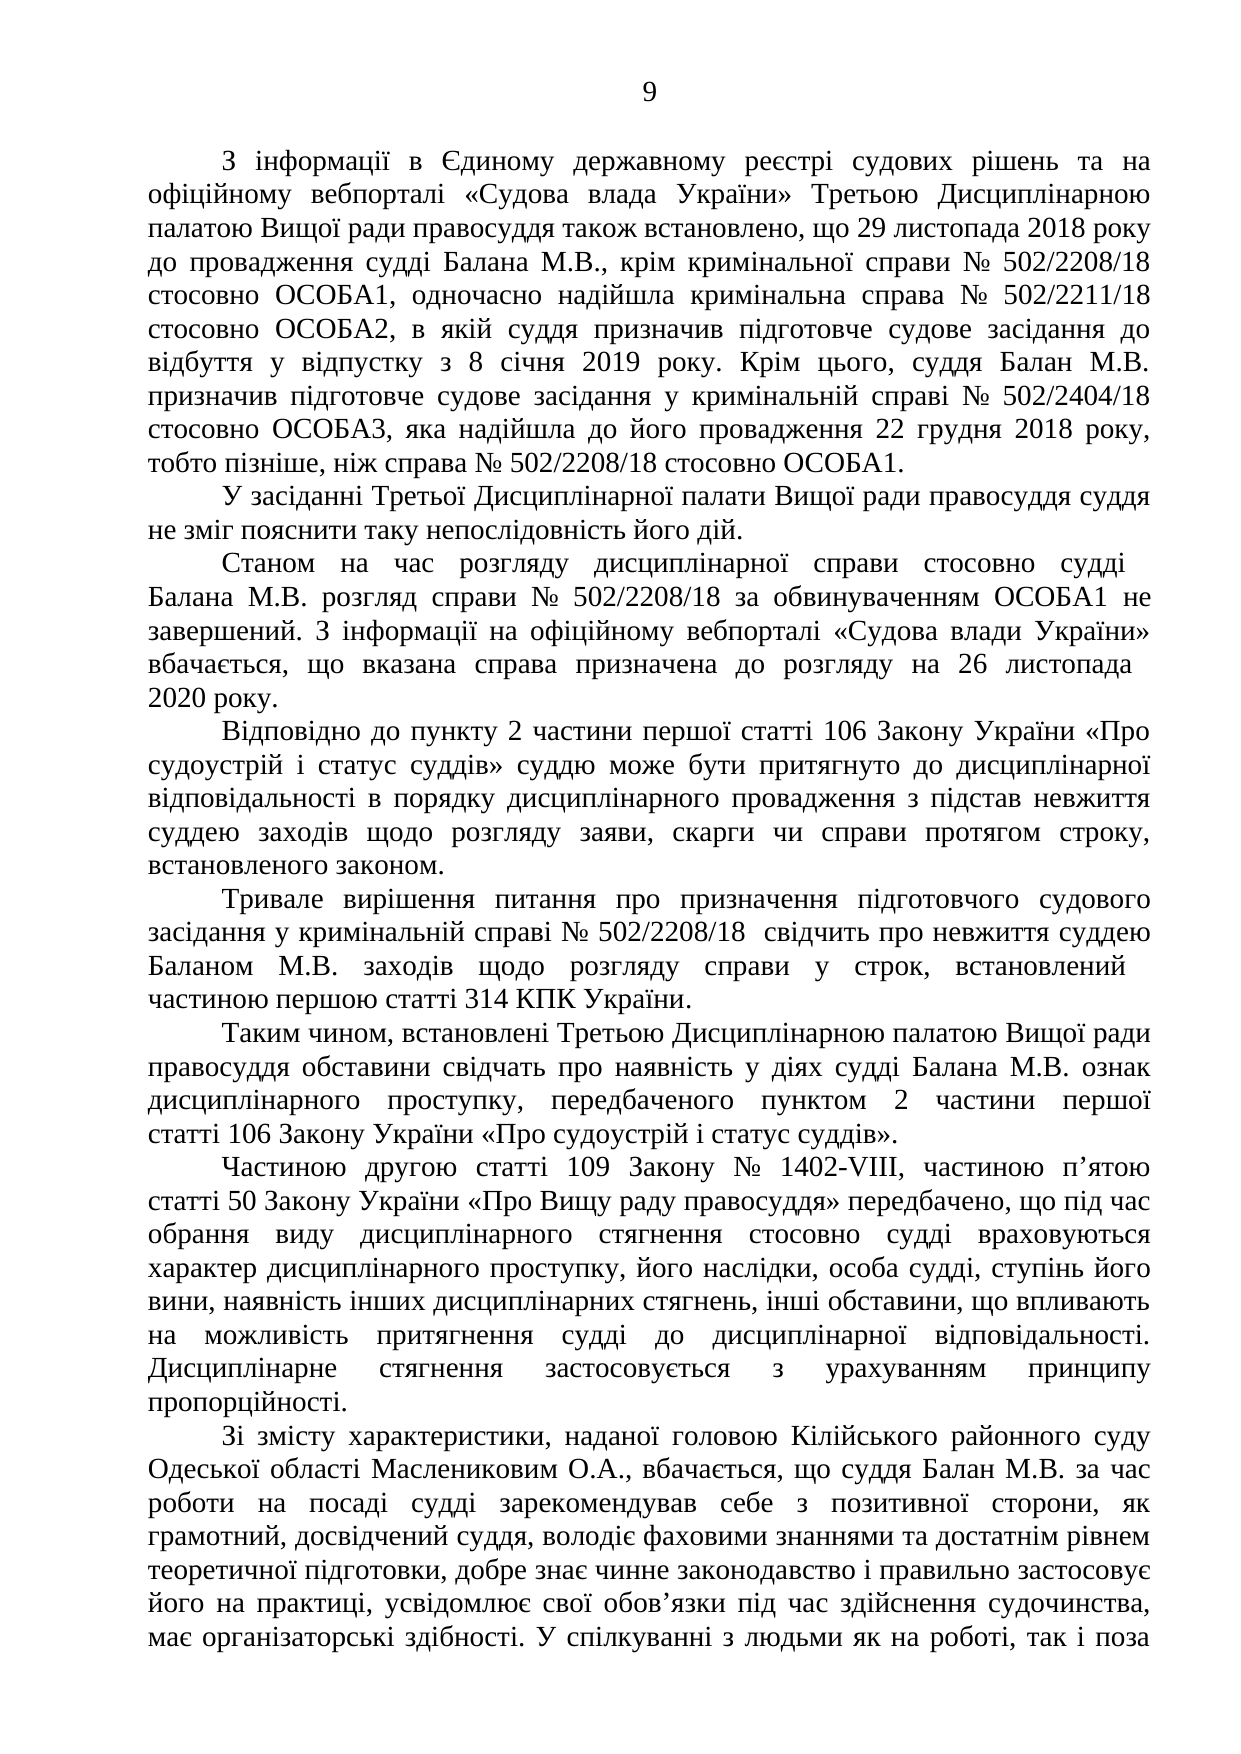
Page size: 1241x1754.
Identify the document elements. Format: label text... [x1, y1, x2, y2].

text У засіданні Третьої Дисциплінарної палати Вищої ради правосуддя суддя не зміг пояснити таку непослідовність його дій. [148, 478, 1152, 546]
text Тривале вирішення питання про призначення підготовчого судового засідання у кримінальній справі № 502/2208/18 свідчить про невжиття суддею Баланом М.В. заходів щодо розгляду справи у строк, встановлений частиною першою статті 314 КПК України. [148, 881, 1152, 1015]
text Таким чином, встановлені Третьою Дисциплінарною палатою Вищої ради правосуддя обставини свідчать про наявність у діях судді Балана М.В. ознак дисциплінарного проступку, передбаченого пунктом 2 частини першої статті 106 Закону України «Про судоустрій і статус суддів». [148, 1015, 1152, 1149]
text Частиною другою статті 109 Закону № 1402-VІІІ, частиною п’ятою статті 50 Закону України «Про Вищу раду правосуддя» передбачено, що під час обрання виду дисциплінарного стягнення стосовно судді враховуються характер дисциплінарного проступку, його наслідки, особа судді, ступінь його вини, наявність інших дисциплінарних стягнень, інші обставини, що впливають на можливість притягнення судді до дисциплінарної відповідальності. Дисциплінарне стягнення застосовується з урахуванням принципу пропорційності. [148, 1149, 1152, 1418]
text З інформації в Єдиному державному реєстрі судових рішень та на офіційному вебпорталі «Судова влада України» Третьою Дисциплінарною палатою Вищої ради правосуддя також встановлено, що 29 листопада 2018 року до провадження судді Балана М.В., крім кримінальної справи № 502/2208/18 стосовно ОСОБА1, одночасно надійшла кримінальна справа № 502/2211/18 стосовно ОСОБА2, в якій суддя призначив підготовче судове засідання до відбуття у відпустку з 8 січня 2019 року. Крім цього, суддя Балан М.В. призначив підготовче судове засідання у кримінальній справі № 502/2404/18 стосовно ОСОБА3, яка надійшла до його провадження 22 грудня 2018 року, тобто пізніше, ніж справа № 502/2208/18 стосовно ОСОБА1. [148, 143, 1152, 478]
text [148, 1418, 1152, 1652]
text Відповідно до пункту 2 частини першої статті 106 Закону України «Про судоустрій і статус суддів» суддю може бути притягнуто до дисциплінарної відповідальності в порядку дисциплінарного провадження з підстав невжиття суддею заходів щодо розгляду заяви, скарги чи справи протягом строку, встановленого законом. [148, 713, 1152, 881]
text Станом на час розгляду дисциплінарної справи стосовно судді Балана М.В. розгляд справи № 502/2208/18 за обвинуваченням ОСОБА1 не завершений. З інформації на офіційному вебпорталі «Судова влади України» вбачається, що вказана справа призначена до розгляду на 26 листопада 2020 року. [148, 546, 1152, 713]
